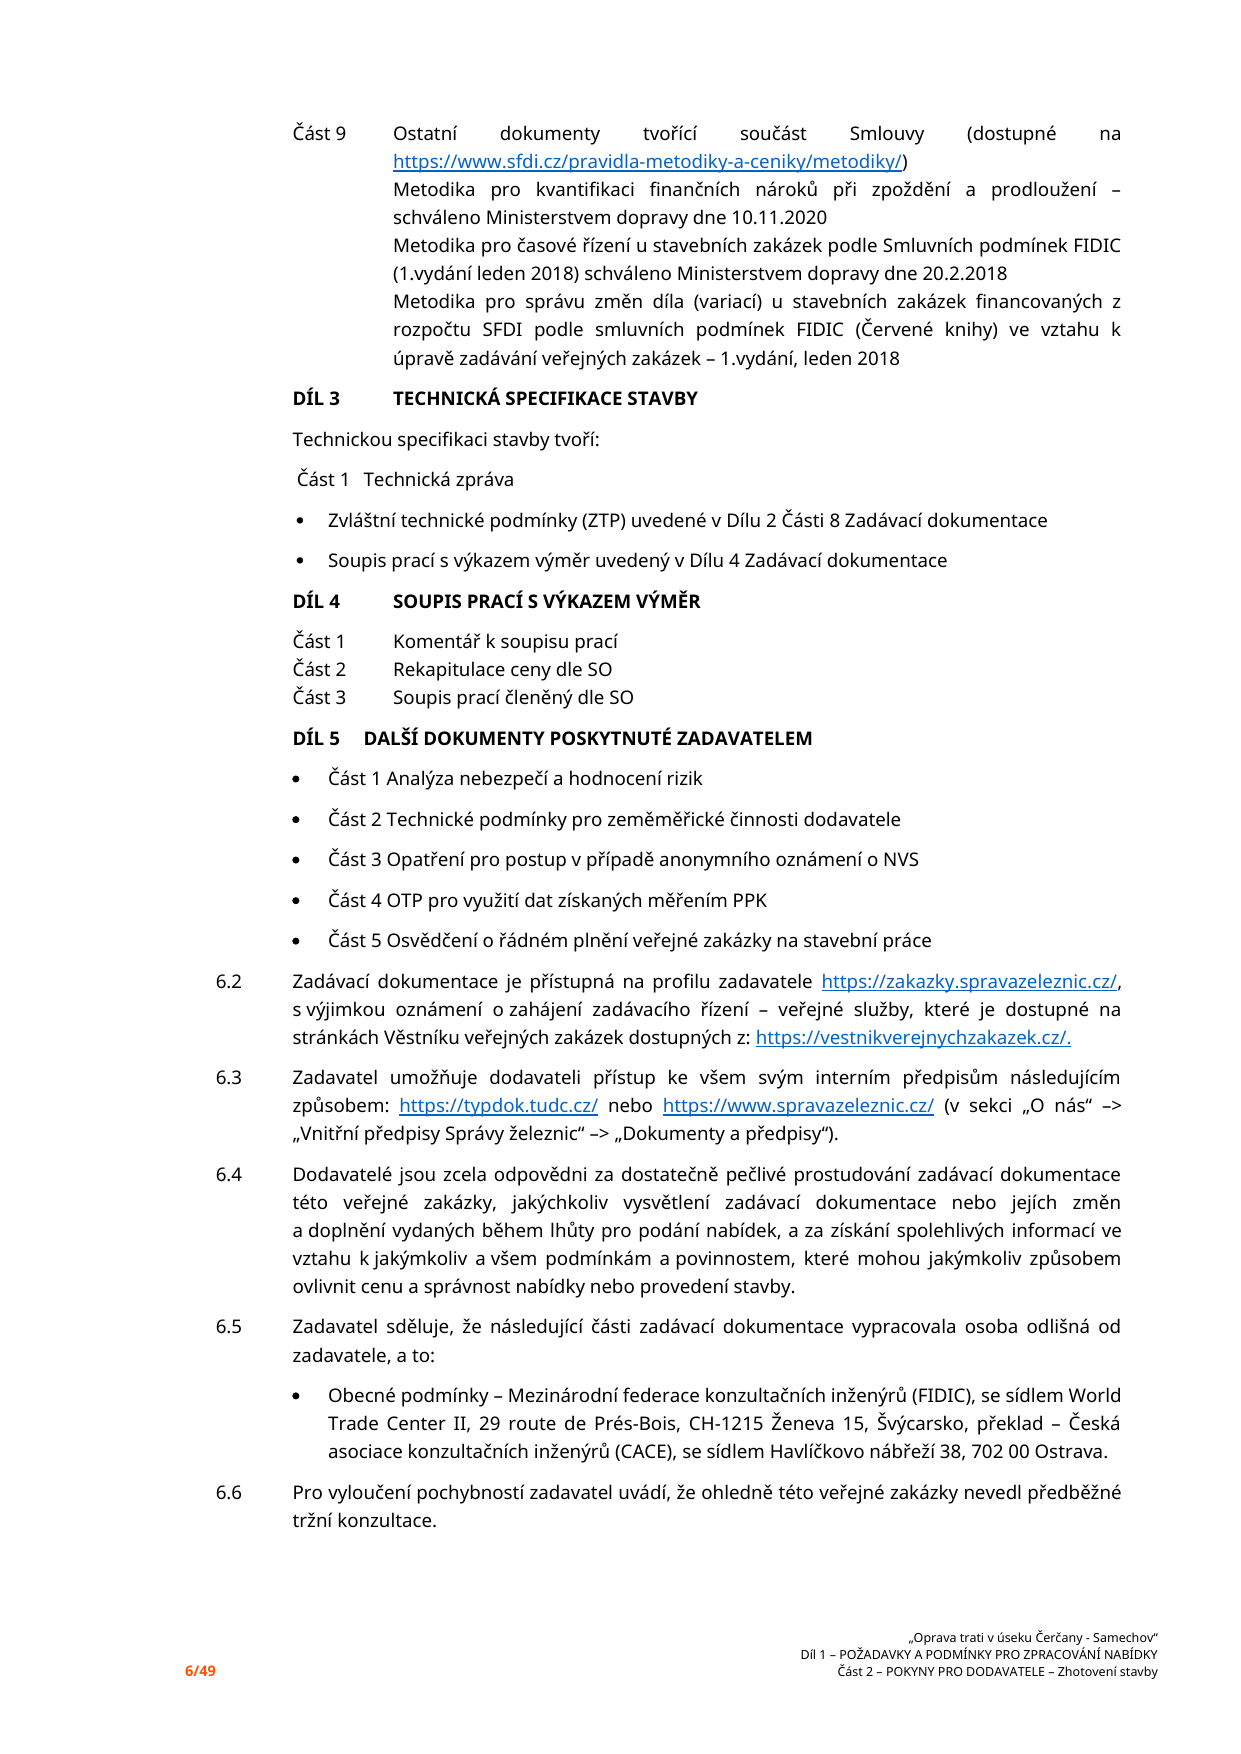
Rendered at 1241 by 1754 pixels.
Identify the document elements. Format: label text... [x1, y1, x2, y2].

list Technickou specifikaci stavby tvoří: [292, 426, 1122, 451]
text Metodika pro časové řízení u stavebních zakázek podle Smluvních podmínek FIDIC (1.vydání leden 2018) schváleno Ministerstvem dopravy dne 20.2.2018 [292, 233, 1122, 286]
text Zadávací dokumentace je přístupná na profilu zadavatele https://zakazky.spravazeleznic.cz/, s výjimkou oznámení o zahájení zadávacího řízení – veřejné služby, které je dostupné na stránkách Věstníku veřejných zakázek dostupných z: https://vestnikverejnychzakazek.cz/. [216, 968, 1122, 1050]
text Část 1 Technická zpráva [297, 466, 1122, 492]
text Část 2 Technické podmínky pro zeměměřické činnosti dodavatele [292, 806, 1122, 832]
text Zadavatel sděluje, že následující části zadávací dokumentace vypracovala osoba odlišná od zadavatele, a to: [216, 1314, 1122, 1367]
text Část 2 Rekapitulace ceny dle SO [292, 656, 1122, 682]
list Soupis prací s výkazem výměr uvedený v Dílu 4 Zadávací dokumentace [297, 547, 1122, 573]
text Metodika pro kvantifikaci finančních nároků při zpoždění a prodloužení – schváleno Ministerstvem dopravy dne 10.11.2020 [292, 177, 1122, 230]
text Část 1 Komentář k soupisu prací [292, 628, 1122, 654]
text DÍL 3 TECHNICKÁ SPECIFIKACE STAVBY [292, 385, 1122, 411]
text DÍL 5 DALŠÍ DOKUMENTY POSKYTNUTÉ ZADAVATELEM [292, 725, 1122, 751]
text Část 3 Opatření pro postup v případě anonymního oznámení o NVS [292, 847, 1122, 872]
text Část 3 Soupis prací členěný dle SO [292, 684, 1122, 710]
text Část 1 Analýza nebezpečí a hodnocení rizik [292, 766, 1122, 791]
text Zadavatel umožňuje dodavateli přístup ke všem svým interním předpisům následujícím způsobem: https://typdok.tudc.cz/ nebo https://www.spravazeleznic.cz/ (v sekci „O nás“ –> „Vnitřní předpisy Správy železnic“ –> „Dokumenty a předpisy“). [216, 1065, 1122, 1146]
text Dodavatelé jsou zcela odpovědni za dostatečně pečlivé prostudování zadávací dokumentace této veřejné zakázky, jakýchkoliv vysvětlení zadávací dokumentace nebo jejích změn a doplnění vydaných během lhůty pro podání nabídek, a za získání spolehlivých informací ve vztahu k jakýmkoliv a všem podmínkám a povinnostem, které mohou jakýmkoliv způsobem ovlivnit cenu a správnost nabídky nebo provedení stavby. [216, 1161, 1122, 1299]
text Část 4 OTP pro využití dat získaných měřením PPK [292, 887, 1122, 913]
text Obecné podmínky – Mezinárodní federace konzultačních inženýrů (FIDIC), se sídlem World Trade Center II, 29 route de Prés-Bois, CH-1215 Ženeva 15, Švýcarsko, překlad – Česká asociace konzultačních inženýrů (CACE), se sídlem Havlíčkovo nábřeží 38, 702 00 Ostrava. [292, 1382, 1122, 1464]
text Část 9 Ostatní dokumenty tvořící součást Smlouvy (dostupné na https://www.sfdi.cz/pravidla-metodiky-a-ceniky/metodiky/) [292, 121, 1122, 174]
text Pro vyloučení pochybností zadavatel uvádí, že ohledně této veřejné zakázky nevedl předběžné tržní konzultace. [216, 1479, 1122, 1532]
text Metodika pro správu změn díla (variací) u stavebních zakázek financovaných z rozpočtu SFDI podle smluvních podmínek FIDIC (Červené knihy) ve vztahu k úpravě zadávání veřejných zakázek – 1.vydání, leden 2018 [292, 289, 1122, 370]
text Část 5 Osvědčení o řádném plnění veřejné zakázky na stavební práce [292, 928, 1122, 953]
text DÍL 4 SOUPIS PRACÍ S VÝKAZEM VÝMĚR [292, 588, 1122, 613]
list Zvláštní technické podmínky (ZTP) uvedené v Dílu 2 Části 8 Zadávací dokumentace [297, 507, 1122, 532]
